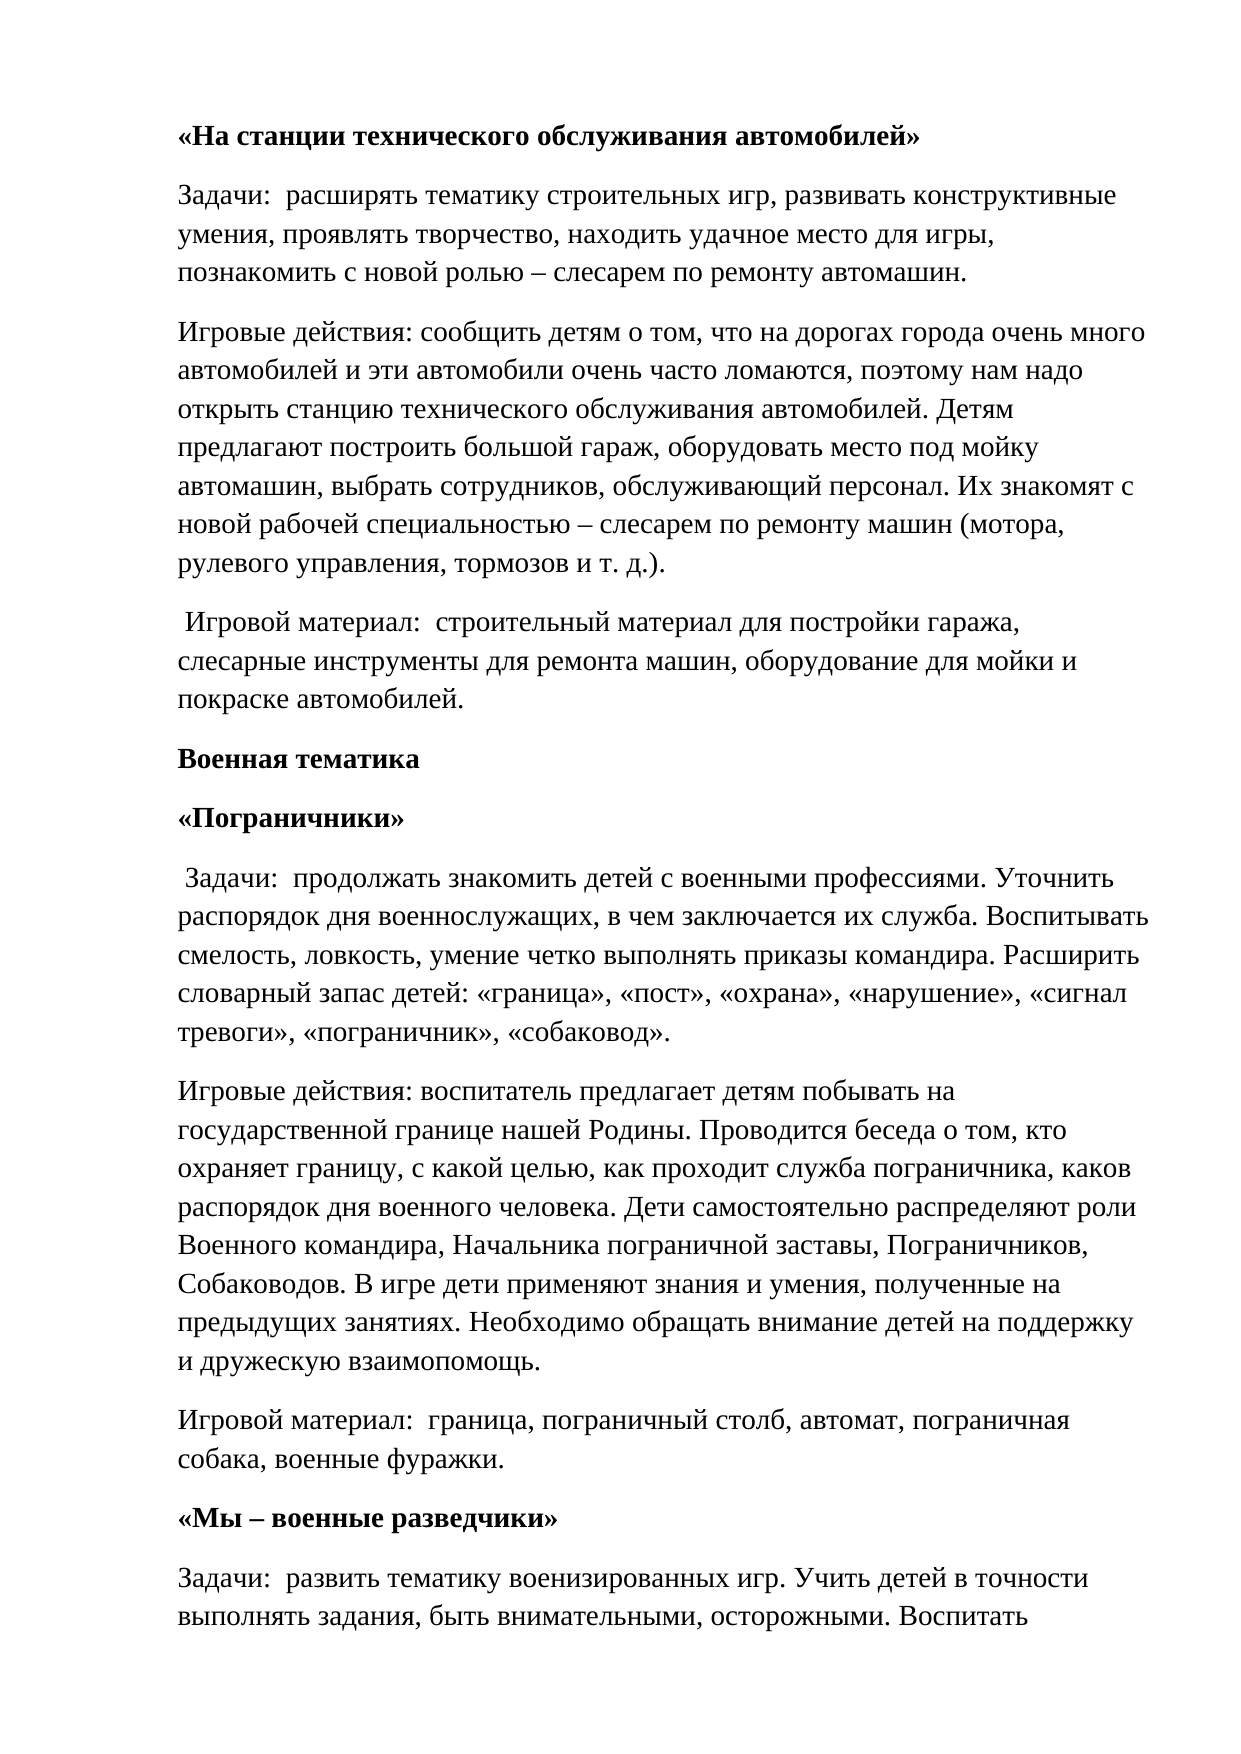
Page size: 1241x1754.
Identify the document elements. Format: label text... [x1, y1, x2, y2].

text Игровые действия: воспитатель предлагает детям побывать на государственной границе нашей Родины. Проводится беседа о том, кто охраняет границу, с какой целью, как проходит служба пограничника, каков распорядок дня военного человека. Дети самостоятельно распределяют роли Военного командира, Начальника пограничной заставы, Пограничников, Собаководов. В игре дети применяют знания и умения, полученные на предыдущих занятиях. Необходимо обращать внимание детей на поддержку и дружескую взаимопомощь. [177, 1073, 1152, 1377]
text «На станции технического обслуживания автомобилей» [177, 118, 1152, 152]
text Задачи: продолжать знакомить детей с военными профессиями. Уточнить распорядок дня военнослужащих, в чем заключается их служба. Воспитывать смелость, ловкость, умение четко выполнять приказы командира. Расширить словарный запас детей: «граница», «пост», «охрана», «нарушение», «сигнал тревоги», «пограничник», «собаковод». [177, 860, 1152, 1047]
text «Мы – военные разведчики» [177, 1500, 1152, 1534]
text Игровой материал: граница, пограничный столб, автомат, пограничная собака, военные фуражки. [177, 1402, 1152, 1474]
text Игровые действия: сообщить детям о том, что на дорогах города очень много автомобилей и эти автомобили очень часто ломаются, поэтому нам надо открыть станцию технического обслуживания автомобилей. Детям предлагают построить большой гараж, оборудовать место под мойку автомашин, выбрать сотрудников, обслуживающий персонал. Их знакомят с новой рабочей специальностью – слесарем по ремонту машин (мотора, рулевого управления, тормозов и т. д.). [177, 314, 1152, 579]
text Задачи: расширять тематику строительных игр, развивать конструктивные умения, проявлять творчество, находить удачное место для игры, познакомить с новой ролью – слесарем по ремонту автомашин. [177, 177, 1152, 288]
text Игровой материал: строительный материал для постройки гаража, слесарные инструменты для ремонта машин, оборудование для мойки и покраске автомобилей. [177, 604, 1152, 715]
text «Пограничники» [177, 800, 1152, 834]
text Военная тематика [177, 741, 1152, 774]
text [177, 1560, 1152, 1632]
